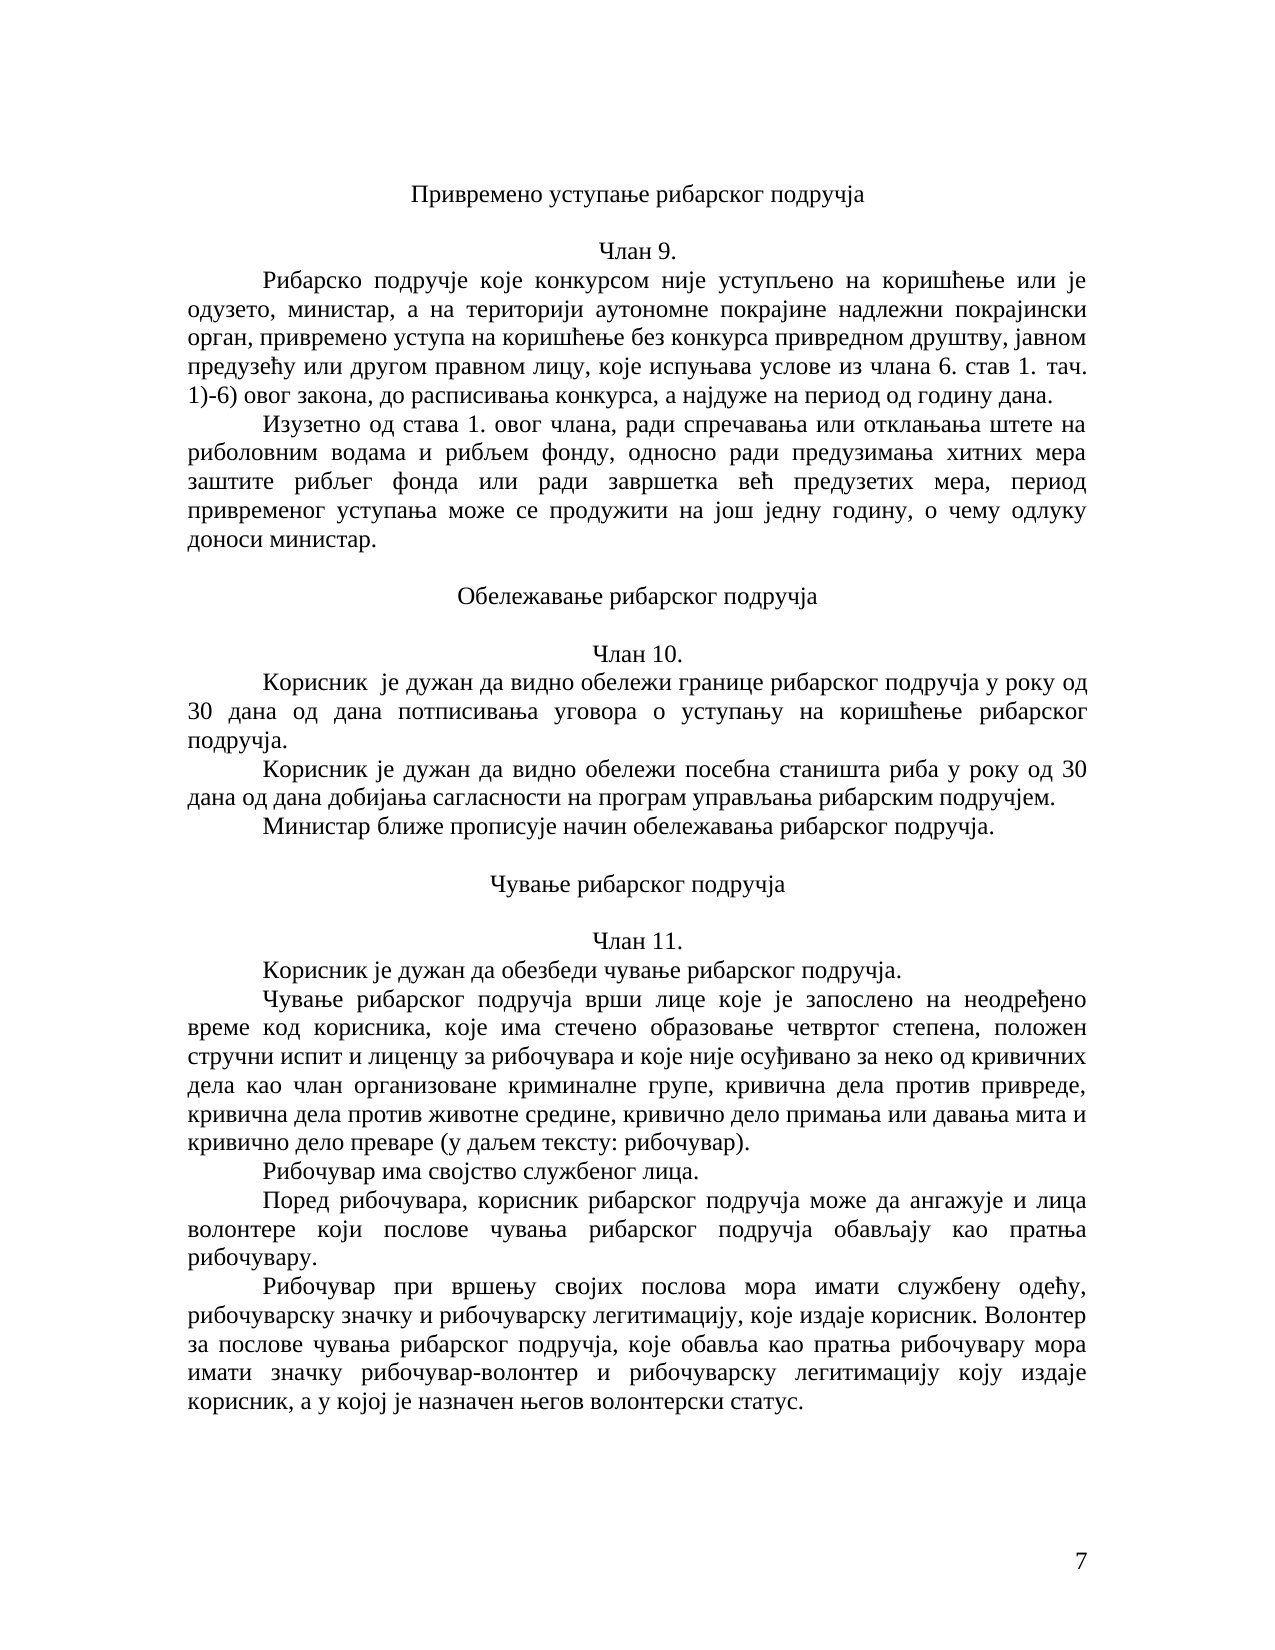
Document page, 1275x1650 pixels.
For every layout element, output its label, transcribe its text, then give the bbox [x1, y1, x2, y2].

text Члан 11. [187, 926, 1087, 955]
text Корисник је дужан да видно обележи границе рибарског подручја у року од 30 дана од дана потписивања уговора о уступању на коришћење рибарског подручја. [187, 667, 1087, 754]
text Рибочувар при вршењу својих послова мора имати службену одећу, рибочуварску значку и рибочуварску легитимацију, које издаје корисник. Волонтер за послове чувања рибарског подручја, које обавља као пратња рибочувару мора имати значку рибочувар-волонтер и рибочуварску легитимацију коју издаје корисник, а у којој је назначен његов волонтерски статус. [187, 1271, 1087, 1415]
text Чување рибарског подручја врши лице које је запослено на неодређено време код корисника, које има стечено образовање четвртог степена, положен стручни испит и лиценцу за рибочувара и које није осуђивано за неко од кривичних дела као члан организоване криминалне групе, кривична дела против привреде, кривична дела против животне средине, кривично дело примања или давања мита и кривично дело преваре (у даљем тексту: рибочувар). [187, 984, 1087, 1156]
text Чување рибарског подручја [187, 869, 1087, 897]
text Члан 9. [187, 236, 1087, 265]
text Привремено уступање рибарског подручја [187, 179, 1087, 207]
text Министар ближе прописује начин обележавања рибарског подручја. [187, 811, 1087, 840]
text Корисник је дужан да видно обележи посебна станишта риба у року од 30 дана од дана добијања сагласности на програм управљања рибарским подручјем. [187, 754, 1087, 811]
text Члан 10. [187, 639, 1087, 667]
text Поред рибочувара, корисник рибарског подручја може да ангажује и лица волонтере који послове чувања рибарског подручја обављају као пратња рибочувару. [187, 1185, 1087, 1271]
text Обележавање рибарског подручја [187, 581, 1087, 610]
text Корисник је дужан да обезбеди чување рибарског подручја. [187, 955, 1087, 984]
text Рибочувар има својство службеног лица. [187, 1156, 1087, 1185]
text Изузетно од става 1. овог члана, ради спречавања или отклањања штете на риболовним водама и рибљем фонду, односно ради предузимања хитних мера заштите рибљег фонда или ради завршетка већ предузетих мера, период привременог уступања може се продужити на још једну годину, о чему одлуку доноси министар. [187, 409, 1087, 552]
text Рибарско подручје које конкурсом није уступљено на коришћење или је одузето, министар, а на територији аутономне покрајине надлежни покрајински орган, привремено уступа на коришћење без конкурса привредном друштву, јавном предузећу или другом правном лицу, које испуњава услове из члана 6. став 1. тач. 1)-6) овог закона, до расписивања конкурса, а најдуже на период од годину дана. [187, 265, 1087, 409]
